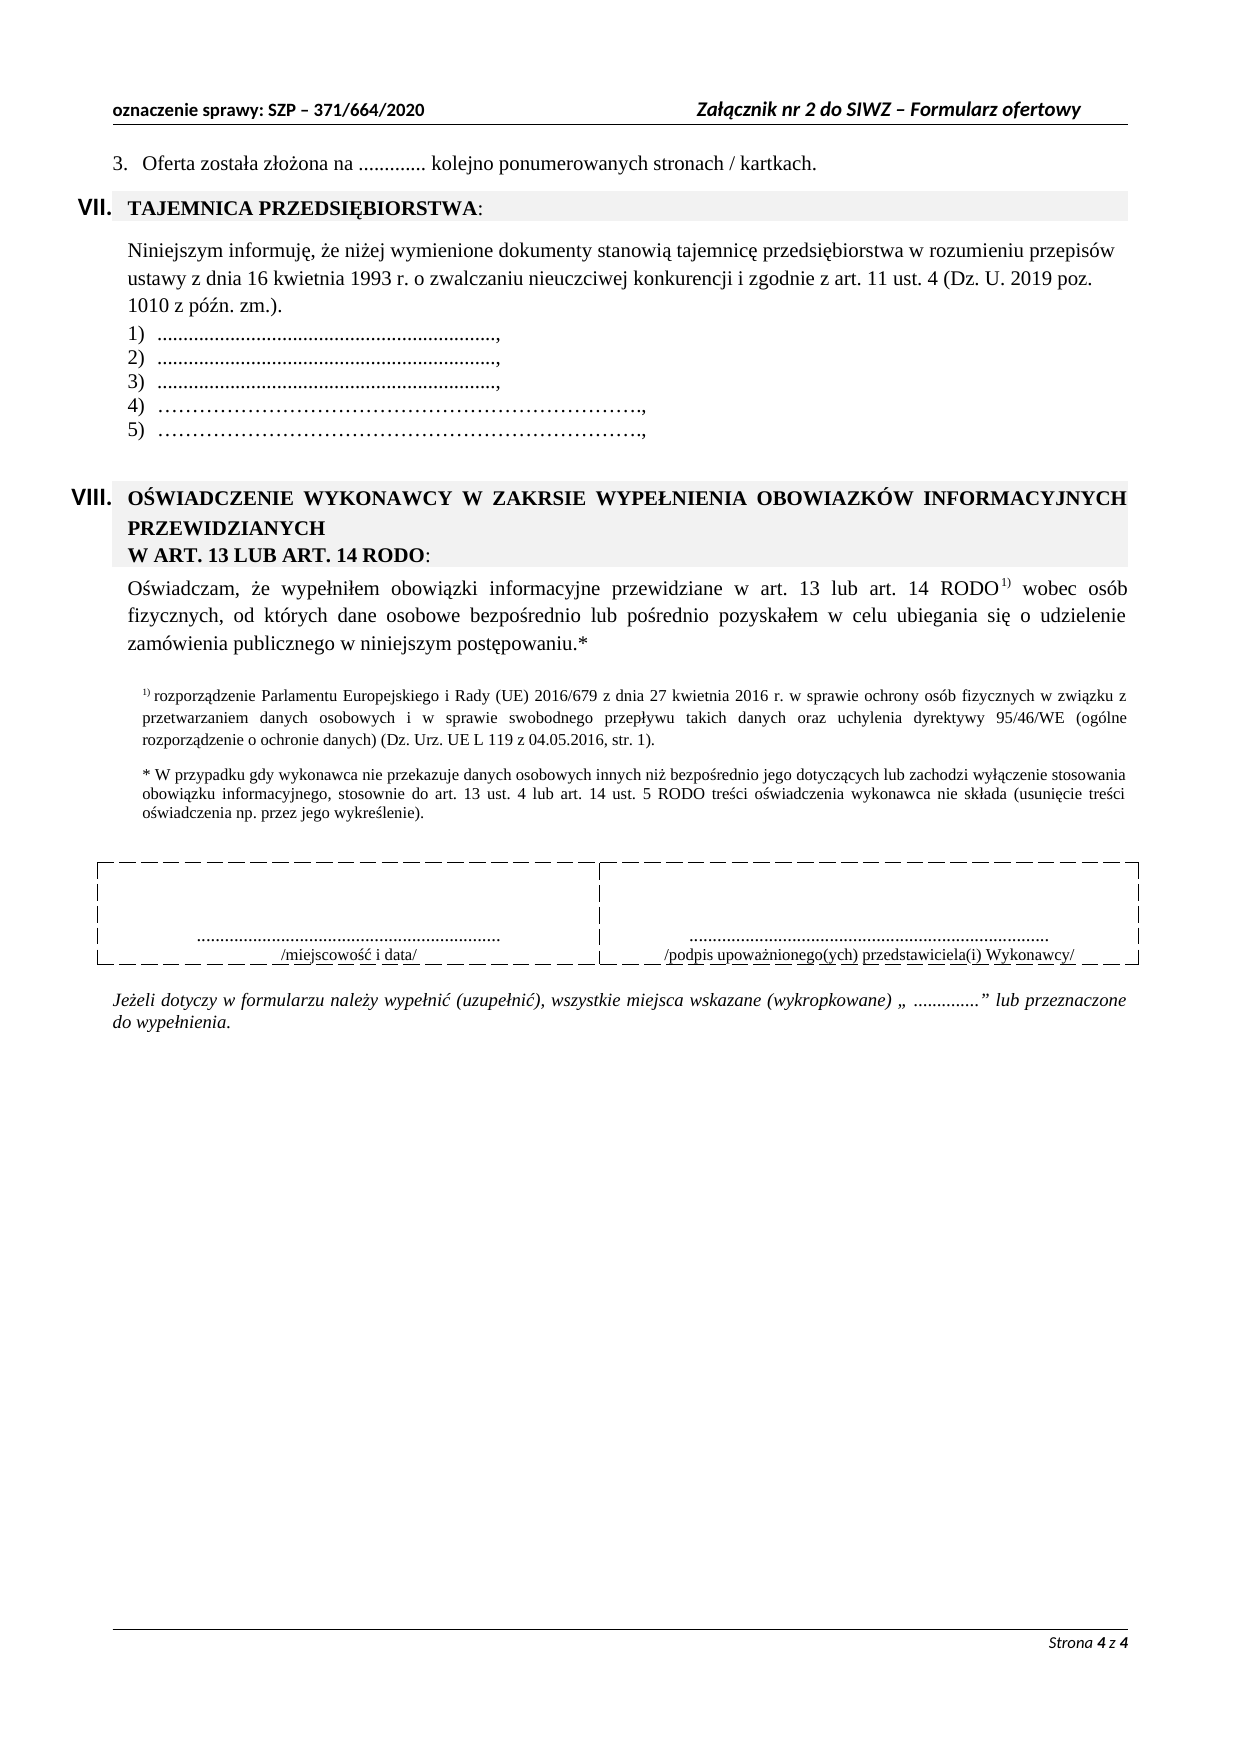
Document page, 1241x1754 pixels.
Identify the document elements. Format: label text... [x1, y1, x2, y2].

list ................................................................., [127, 345, 1128, 369]
text * W przypadku gdy wykonawca nie przekazuje danych osobowych innych niż bezpośrednio jego dotyczących lub zachodzi wyłączenie stosowania obowiązku informacyjnego, stosownie do art. 13 ust. 4 lub art. 14 ust. 5 RODO treści oświadczenia wykonawca nie składa (usunięcie treści oświadczenia np. przez jego wykreślenie). [142, 764, 1128, 822]
text Jeżeli dotyczy w formularzu należy wypełnić (uzupełnić), wszystkie miejsca wskazane (wykropkowane) „ ..............” lub przeznaczone do wypełnienia. [112, 989, 1128, 1032]
list Oświadczam, że wypełniłem obowiązki informacyjne przewidziane w art. 13 lub art. 14 RODO1) wobec osób fizycznych, od których dane osobowe bezpośrednio lub pośrednio pozyskałem w celu ubiegania się o udzielenie zamówienia publicznego w niniejszym postępowaniu.* [127, 576, 1128, 655]
list ……………………………………………………………., [127, 417, 1128, 441]
list OŚWIADCZENIE WYKONAWCY W ZAKRSIE WYPEŁNIENIA OBOWIAZKÓW INFORMACYJNYCH PRZEWIDZIANYCH W ART. 13 LUB ART. 14 RODO: [112, 481, 1128, 567]
table_header ............................................................................. /podpis upoważnionego(ych) przedstawiciela(i) Wykonawcy/ [600, 862, 1139, 964]
table_header ................................................................. /miejscowość i data/ [98, 862, 600, 964]
list ................................................................., [127, 321, 1128, 345]
list 1) rozporządzenie Parlamentu Europejskiego i Rady (UE) 2016/679 z dnia 27 kwietnia 2016 r. w sprawie ochrony osób fizycznych w związku z przetwarzaniem danych osobowych i w sprawie swobodnego przepływu takich danych oraz uchylenia dyrektywy 95/46/WE (ogólne rozporządzenie o ochronie danych) (Dz. Urz. UE L 119 z 04.05.2016, str. 1). [142, 686, 1128, 749]
list ……………………………………………………………., [127, 393, 1128, 417]
list Niniejszym informuję, że niżej wymienione dokumenty stanowią tajemnicę przedsiębiorstwa w rozumieniu przepisów ustawy z dnia 16 kwietnia 1993 r. o zwalczaniu nieuczciwej konkurencji i zgodnie z art. 11 ust. 4 (Dz. U. 2019 poz. 1010 z późn. zm.). [127, 238, 1128, 317]
list TAJEMNICA PRZEDSIĘBIORSTWA: [112, 191, 1128, 221]
list ................................................................., [127, 369, 1128, 393]
list Oferta została złożona na ............. kolejno ponumerowanych stronach / kartkach. [112, 151, 1128, 175]
